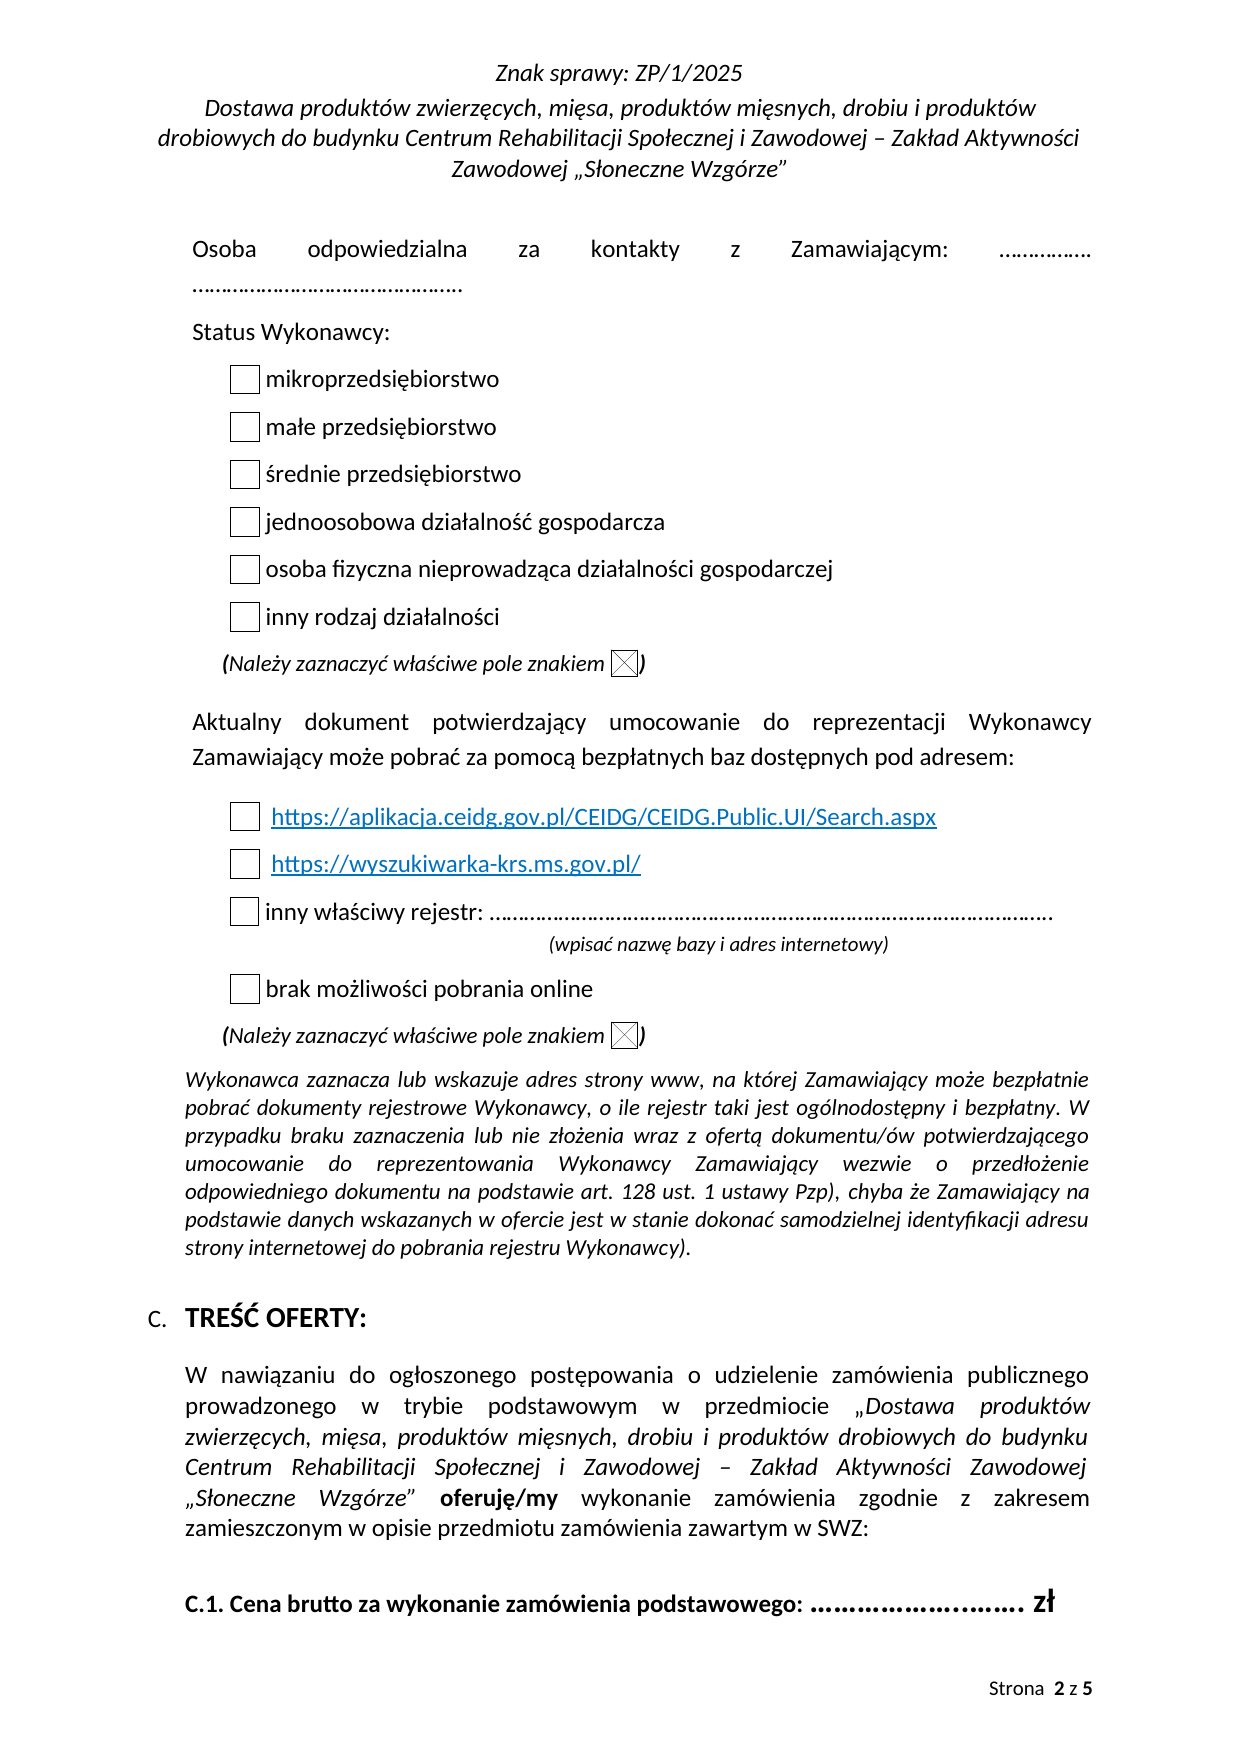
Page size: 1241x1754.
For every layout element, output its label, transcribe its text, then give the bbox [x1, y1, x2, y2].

text C.1. Cena brutto za wykonanie zamówienia podstawowego: ………………..……. zł [185, 1580, 1092, 1621]
list małe przedsiębiorstwo [229, 411, 1092, 442]
text Aktualny dokument potwierdzający umocowanie do reprezentacji Wykonawcy Zamawiający może pobrać za pomocą bezpłatnych baz dostępnych pod adresem: [192, 706, 1092, 771]
text inny właściwy rejestr: …………………………………………………………………………………….. [229, 896, 1092, 926]
text (Należy zaznaczyć właściwe pole znakiem ) [638, 1021, 1092, 1049]
list inny rodzaj działalności [229, 601, 1092, 632]
text brak możliwości pobrania online [229, 973, 1092, 1004]
text (Należy zaznaczyć właściwe pole znakiem ) [222, 649, 611, 677]
text (wpisać nazwę bazy i adres internetowy) [192, 931, 1092, 956]
list jednoosobowa działalność gospodarcza [229, 506, 1092, 537]
list średnie przedsiębiorstwo [229, 459, 1092, 489]
list osoba fizyczna nieprowadząca działalności gospodarczej [229, 554, 1092, 584]
text https://aplikacja.ceidg.gov.pl/CEIDG/CEIDG.Public.UI/Search.aspx [229, 801, 1092, 831]
text (Należy zaznaczyć właściwe pole znakiem ) [222, 1021, 611, 1049]
text W nawiązaniu do ogłoszonego postępowania o udzielenie zamówienia publicznego prowadzonego w trybie podstawowym w przedmiocie „Dostawa produktów zwierzęcych, mięsa, produktów mięsnych, drobiu i produktów drobiowych do budynku Centrum Rehabilitacji Społecznej i Zawodowej – Zakład Aktywności Zawodowej „Słoneczne Wzgórze” oferuję/my wykonanie zamówienia zgodnie z zakresem zamieszczonym w opisie przedmiotu zamówienia zawartym w SWZ: [185, 1360, 1090, 1543]
text Wykonawca zaznacza lub wskazuje adres strony www, na której Zamawiający może bezpłatnie pobrać dokumenty rejestrowe Wykonawcy, o ile rejestr taki jest ogólnodostępny i bezpłatny. W przypadku braku zaznaczenia lub nie złożenia wraz z ofertą dokumentu/ów potwierdzającego umocowanie do reprezentowania Wykonawcy Zamawiający wezwie o przedłożenie odpowiedniego dokumentu na podstawie art. 128 ust. 1 ustawy Pzp), chyba że Zamawiający na podstawie danych wskazanych w ofercie jest w stanie dokonać samodzielnej identyfikacji adresu strony internetowej do pobrania rejestru Wykonawcy). [185, 1065, 1092, 1262]
text Status Wykonawcy: [192, 316, 1092, 347]
text Osoba odpowiedzialna za kontakty z Zamawiającym: …………….……………………………………….. [192, 234, 1092, 299]
text https://wyszukiwarka-krs.ms.gov.pl/ [229, 848, 1092, 879]
list mikroprzedsiębiorstwo [229, 364, 1092, 394]
text (Należy zaznaczyć właściwe pole znakiem ) [638, 649, 1092, 677]
list TREŚĆ OFERTY: [148, 1299, 1092, 1335]
